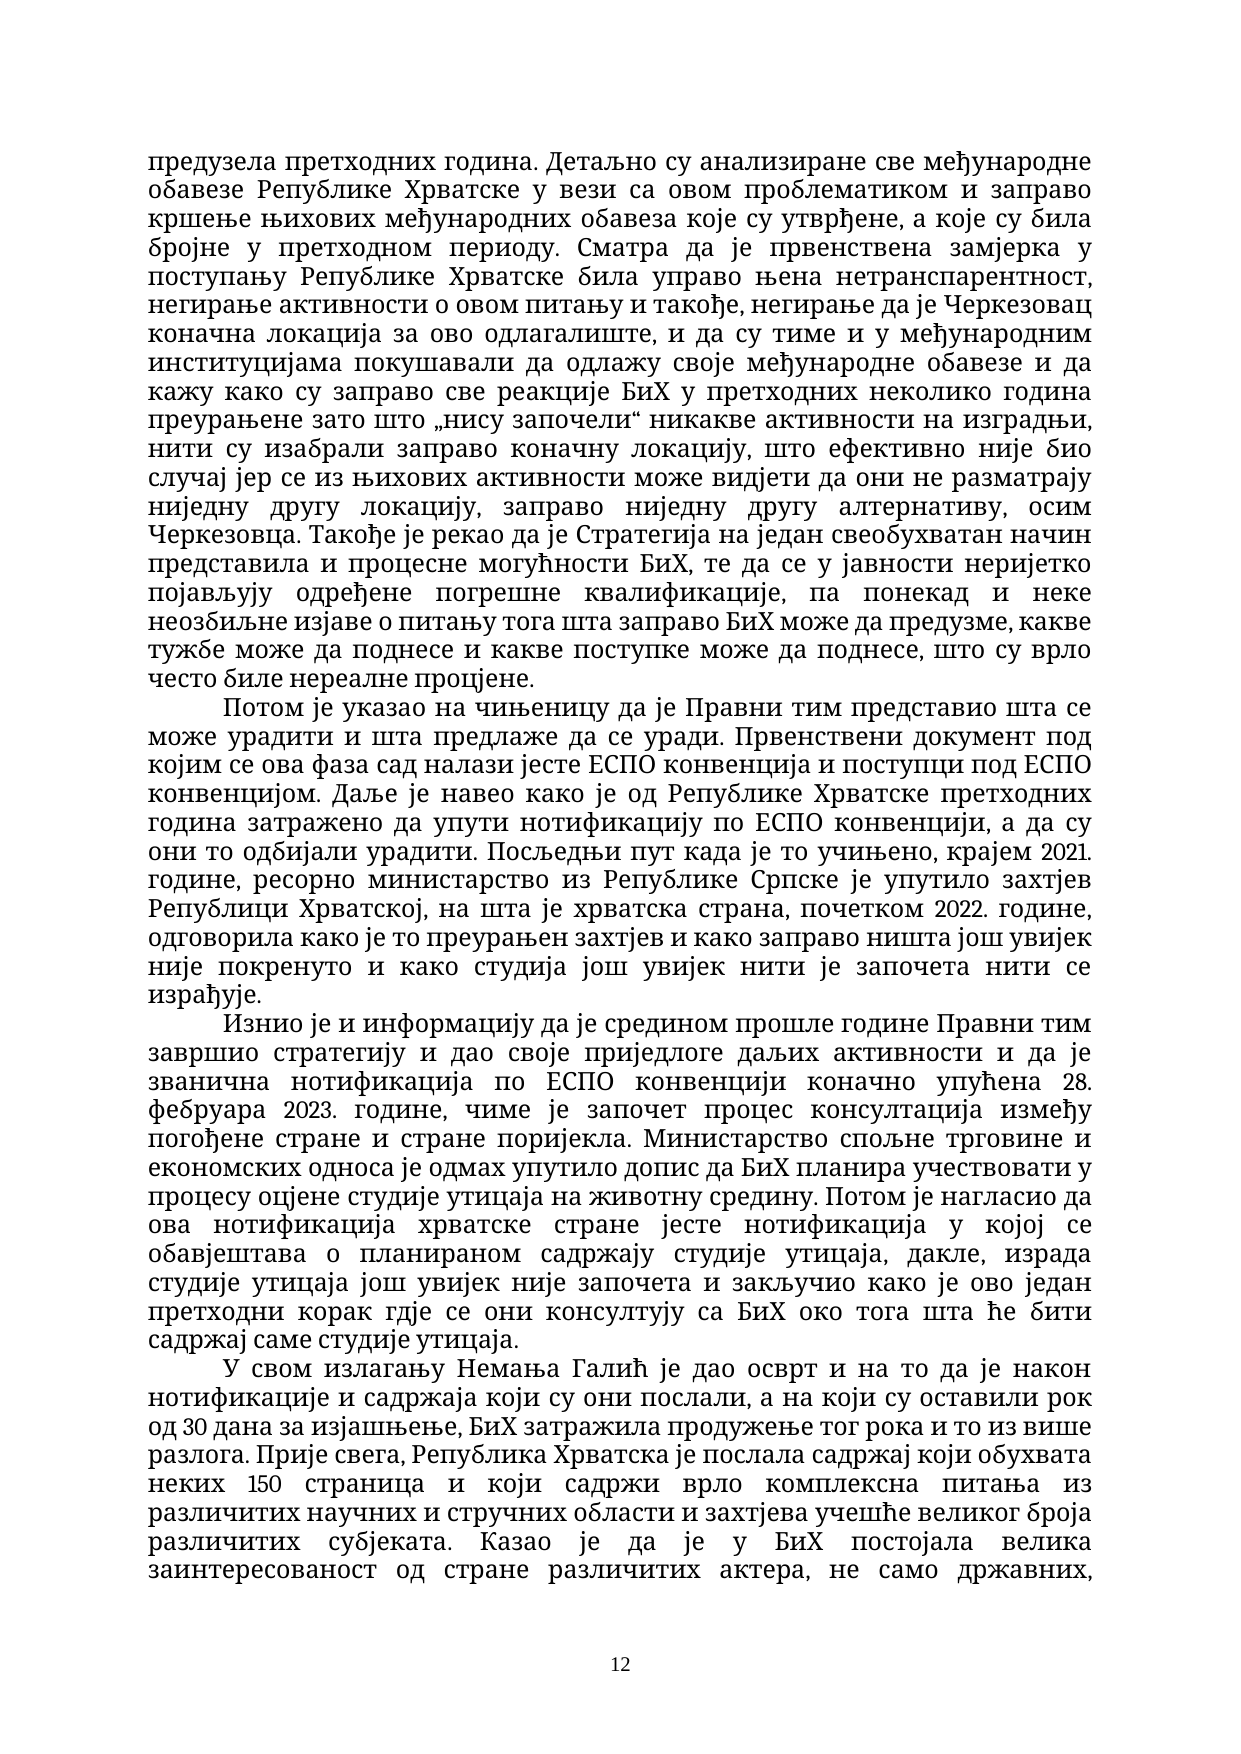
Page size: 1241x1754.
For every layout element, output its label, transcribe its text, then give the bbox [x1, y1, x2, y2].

text Изнио је и информацију да је средином прошле године Правни тим завршио стратегију и дао своје приједлоге даљих активности и да је званична нотификација по ЕСПО конвенцији коначно упућена 28. фебруара 2023. године, чиме је започет процес консултација између погођене стране и стране поријекла. Министарство спољне трговине и економских односа је одмах упутило допис да БиХ планира учествовати у процесу оцјене студије утицаја на животну средину. Потом је нагласио да ова нотификација хрватске стране јесте нотификација у којој се обавјештава о планираном садржају студије утицаја, дакле, израда студије утицаја још увијек није започета и закључио како је ово један претходни корак гдје се они консултују са БиХ око тога шта ће бити садржај саме студије утицаја. [148, 1010, 1093, 1355]
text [148, 148, 1093, 694]
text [148, 1355, 1093, 1585]
text Потом је указао на чињеницу да је Правни тим представио шта се може урадити и шта предлаже да се уради. Првенствени документ под којим се ова фаза сад налази јесте ЕСПО конвенција и поступци под ЕСПО конвенцијом. Даље је навео како је од Републике Хрватске претходних година затражено да упути нотификацију по ЕСПО конвенцији, а да су они то одбијали урадити. Посљедњи пут када је то учињено, крајем 2021. године, ресорно министарство из Републике Српске је упутило захтјев Републици Хрватској, на шта је хрватска страна, почетком 2022. године, одговорила како је то преурањен захтјев и како заправо ништа још увијек није покренуто и како студија још увијек нити је започета нити се израђује. [148, 694, 1093, 1010]
